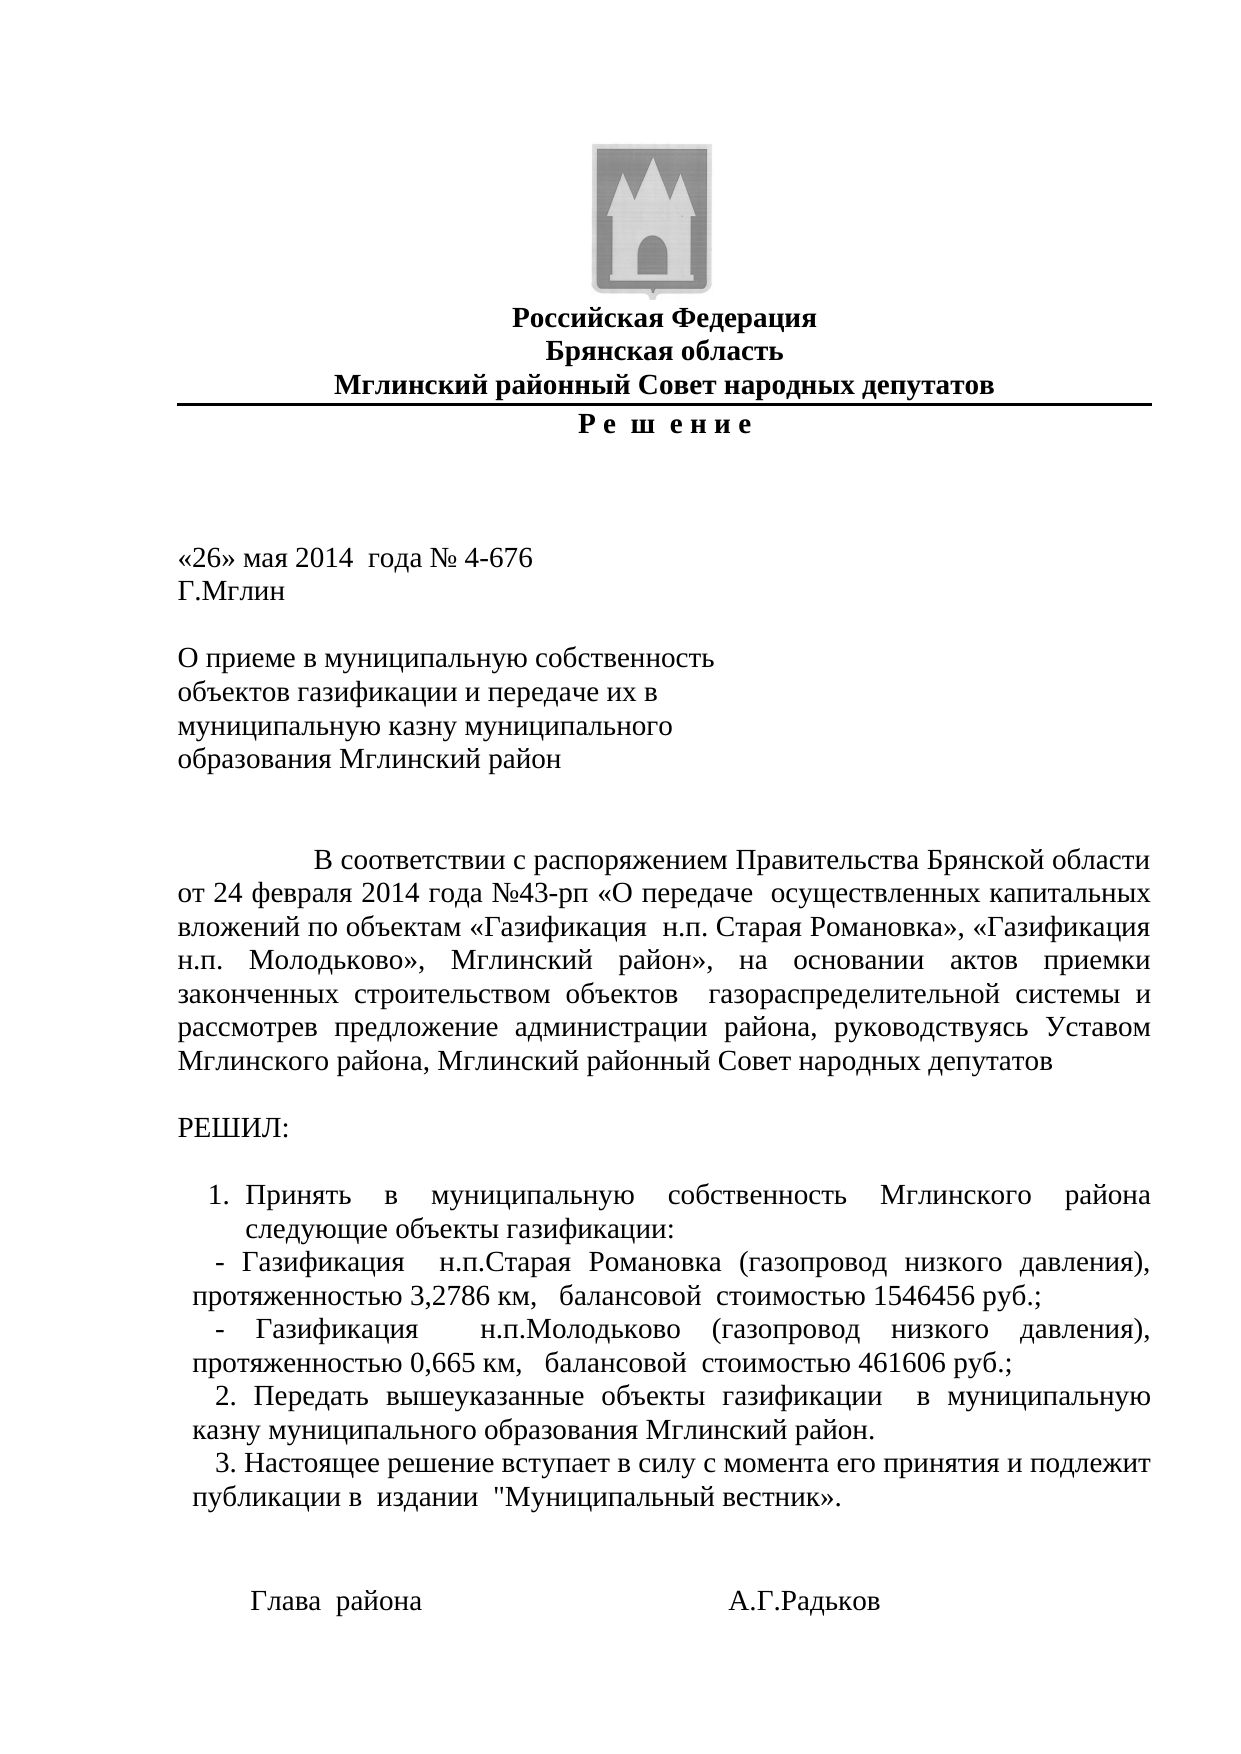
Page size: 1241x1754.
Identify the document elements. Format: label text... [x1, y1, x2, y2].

text РЕШИЛ: [177, 1110, 1152, 1144]
text муниципальную казну муниципального [177, 708, 1152, 741]
text Глава района А.Г.Радьков [177, 1583, 1152, 1617]
picture [590, 142, 714, 300]
text образования Мглинский район [177, 741, 1152, 775]
subtitle Мглинский районный Совет народных депутатов [177, 367, 1152, 403]
text 2. Передать вышеуказанные объекты газификации в муниципальную казну муниципального образования Мглинский район. [192, 1378, 1152, 1446]
text О приеме в муниципальную собственность [177, 641, 1152, 674]
subtitle Р е ш е н и е [177, 406, 1152, 439]
list Принять в муниципальную собственность Мглинского района следующие объекты газификации: [208, 1177, 1152, 1244]
text - Газификация н.п.Молодьково (газопровод низкого давления), протяженностью , балансовой стоимостью 461606 руб.; [192, 1311, 1152, 1378]
text В соответствии с распоряжением Правительства Брянской области от 24 февраля 2014 года №43-рп «О передаче осуществленных капитальных вложений по объектам «Газификация н.п. Старая Романовка», «Газификация н.п. Молодьково», Мглинский район», на основании актов приемки законченных строительством объектов газораспределительной системы и рассмотрев предложение администрации района, руководствуясь Уставом Мглинского района, Мглинский районный Совет народных депутатов [177, 842, 1152, 1077]
text 3. Настоящее решение вступает в силу с момента его принятия и подлежит публикации в издании "Муниципальный вестник». [192, 1446, 1152, 1513]
text «26» мая 2014 года № 4-676 [177, 540, 1152, 573]
subtitle Брянская область [177, 333, 1152, 367]
text Г.Мглин [177, 573, 1152, 607]
title Российская Федерация [177, 300, 1152, 333]
text - Газификация н.п.Старая Романовка (газопровод низкого давления), протяженностью , балансовой стоимостью 1546456 руб.; [192, 1244, 1152, 1311]
text объектов газификации и передаче их в [177, 674, 1152, 708]
